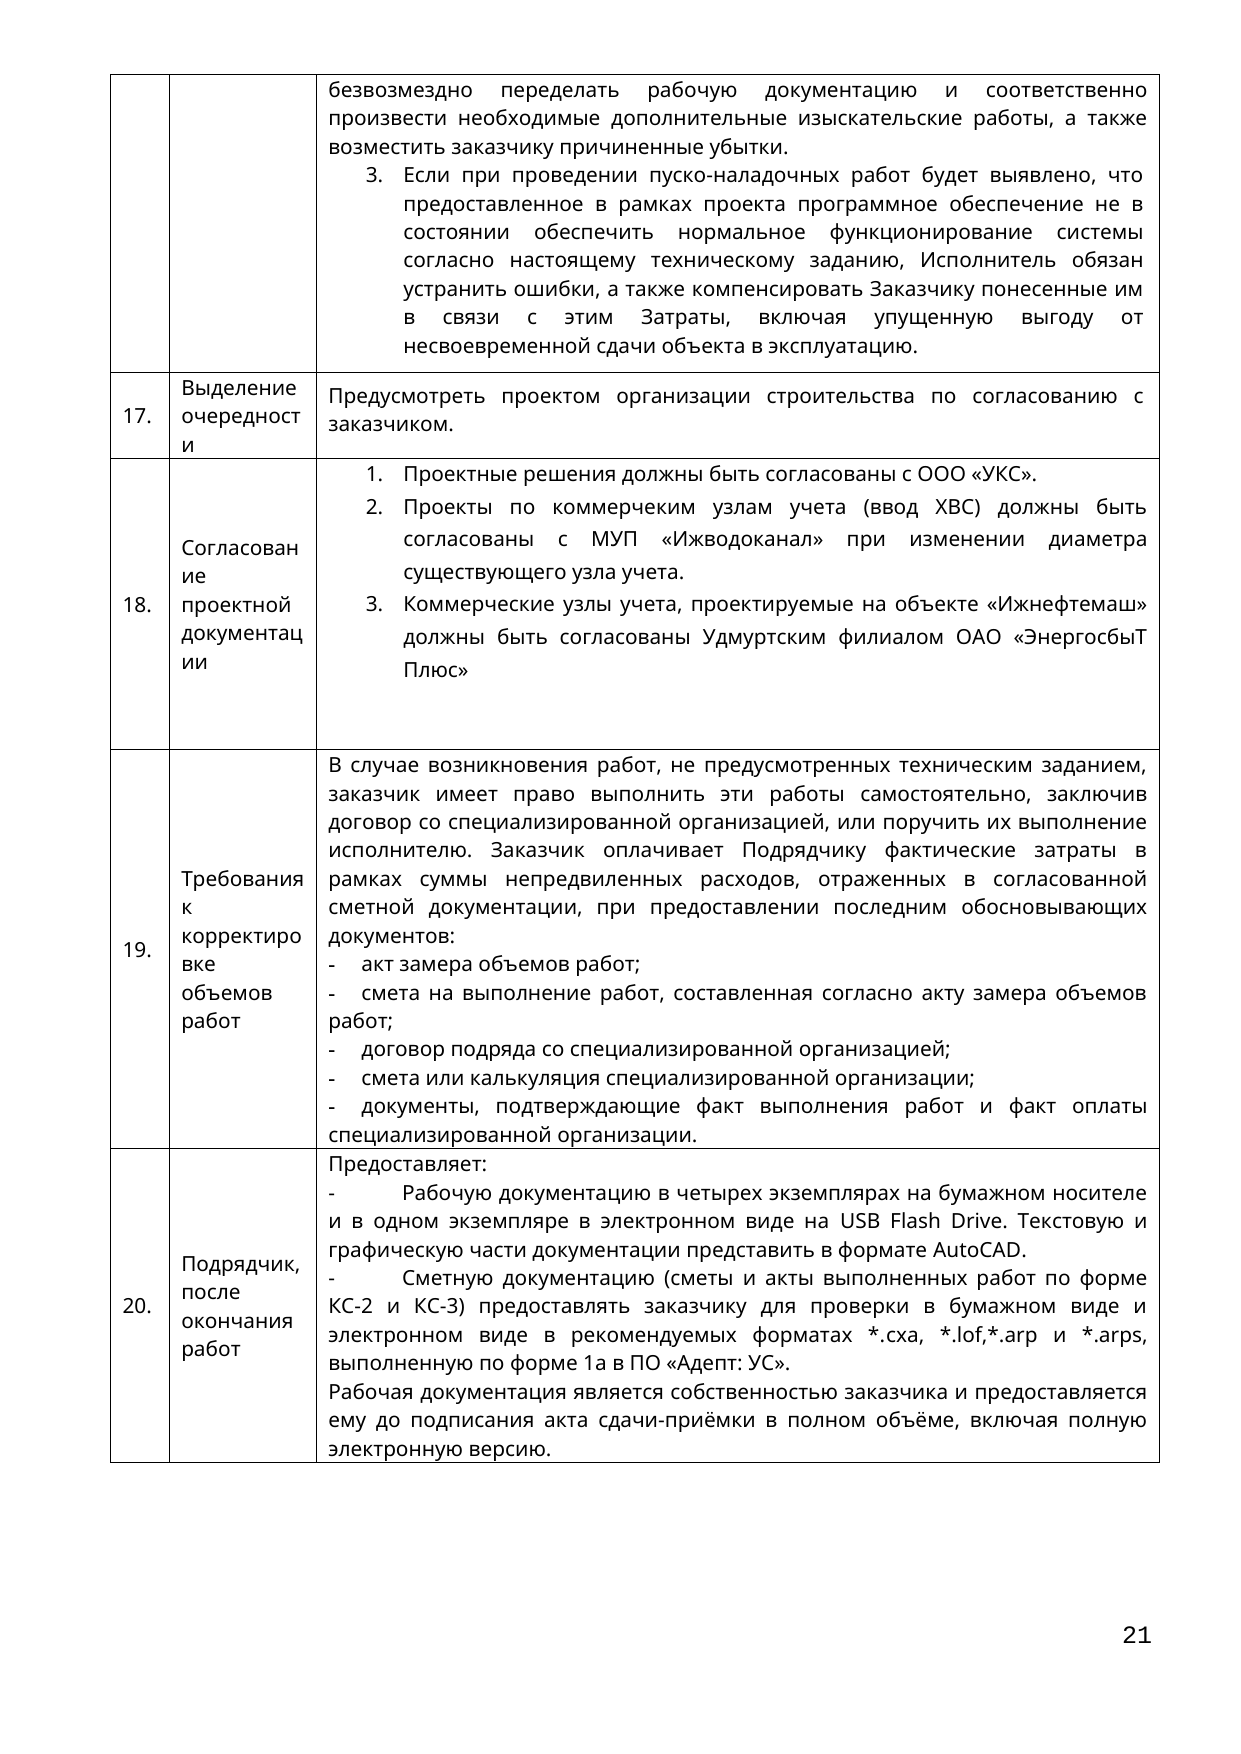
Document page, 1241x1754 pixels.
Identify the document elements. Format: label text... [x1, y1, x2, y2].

table_cell Предусмотреть проектом организации строительства по согласованию с заказчиком. [317, 373, 1159, 458]
table_cell [111, 75, 169, 372]
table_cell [170, 75, 316, 372]
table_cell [317, 75, 1159, 372]
table_cell [111, 373, 169, 458]
table_cell [111, 1149, 169, 1462]
table_cell В случае возникновения работ, не предусмотренных техническим заданием, заказчик имеет право выполнить эти работы самостоятельно, заключив договор со специализированной организацией, или поручить их выполнение исполнителю. Заказчик оплачивает Подрядчику фактические затраты в рамках суммы непредвиленных расходов, отраженных в согласованной сметной документации, при предоставлении последним обосновывающих документов: акт замера объемов работ; смета на выполнение работ, составленная согласно акту замера объемов работ; договор подряда со специализированной организацией; смета или калькуляция специализированной организации; документы, подтверждающие факт выполнения работ и факт оплаты специализированной организации. [317, 750, 1159, 1148]
table_cell Выделение очередности [170, 373, 316, 458]
table_cell Предоставляет: Рабочую документацию в четырех экземплярах на бумажном носителе и в одном экземпляре в электронном виде на USB Flash Drive. Текстовую и графическую части документации представить в формате AutoCAD. Сметную документацию (сметы и акты выполненных работ по форме КС-2 и КС-3) предоставлять заказчику для проверки в бумажном виде и электронном виде в рекомендуемых форматах *.cxa, *.lof,*.arp и *.arps, выполненную по форме 1а в ПО «Адепт: УС». Рабочая документация является собственностью заказчика и предоставляется ему до подписания акта сдачи-приёмки в полном объёме, включая полную электронную версию. [317, 1149, 1159, 1462]
table_cell Проектные решения должны быть согласованы с ООО «УКС». Проекты по коммерчеким узлам учета (ввод ХВС) должны быть согласованы с МУП «Ижводоканал» при изменении диаметра существующего узла учета. Коммерческие узлы учета, проектируемые на объекте «Ижнефтемаш» должны быть согласованы Удмуртским филиалом ОАО «ЭнергосбыТ Плюс» [317, 459, 1159, 749]
table_cell [111, 459, 169, 749]
table_cell Согласование проектной документации [170, 459, 316, 749]
table_cell [111, 750, 169, 1148]
table_cell Требования к корректировке объемов работ [170, 750, 316, 1148]
table_cell Подрядчик, после окончания работ [170, 1149, 316, 1462]
